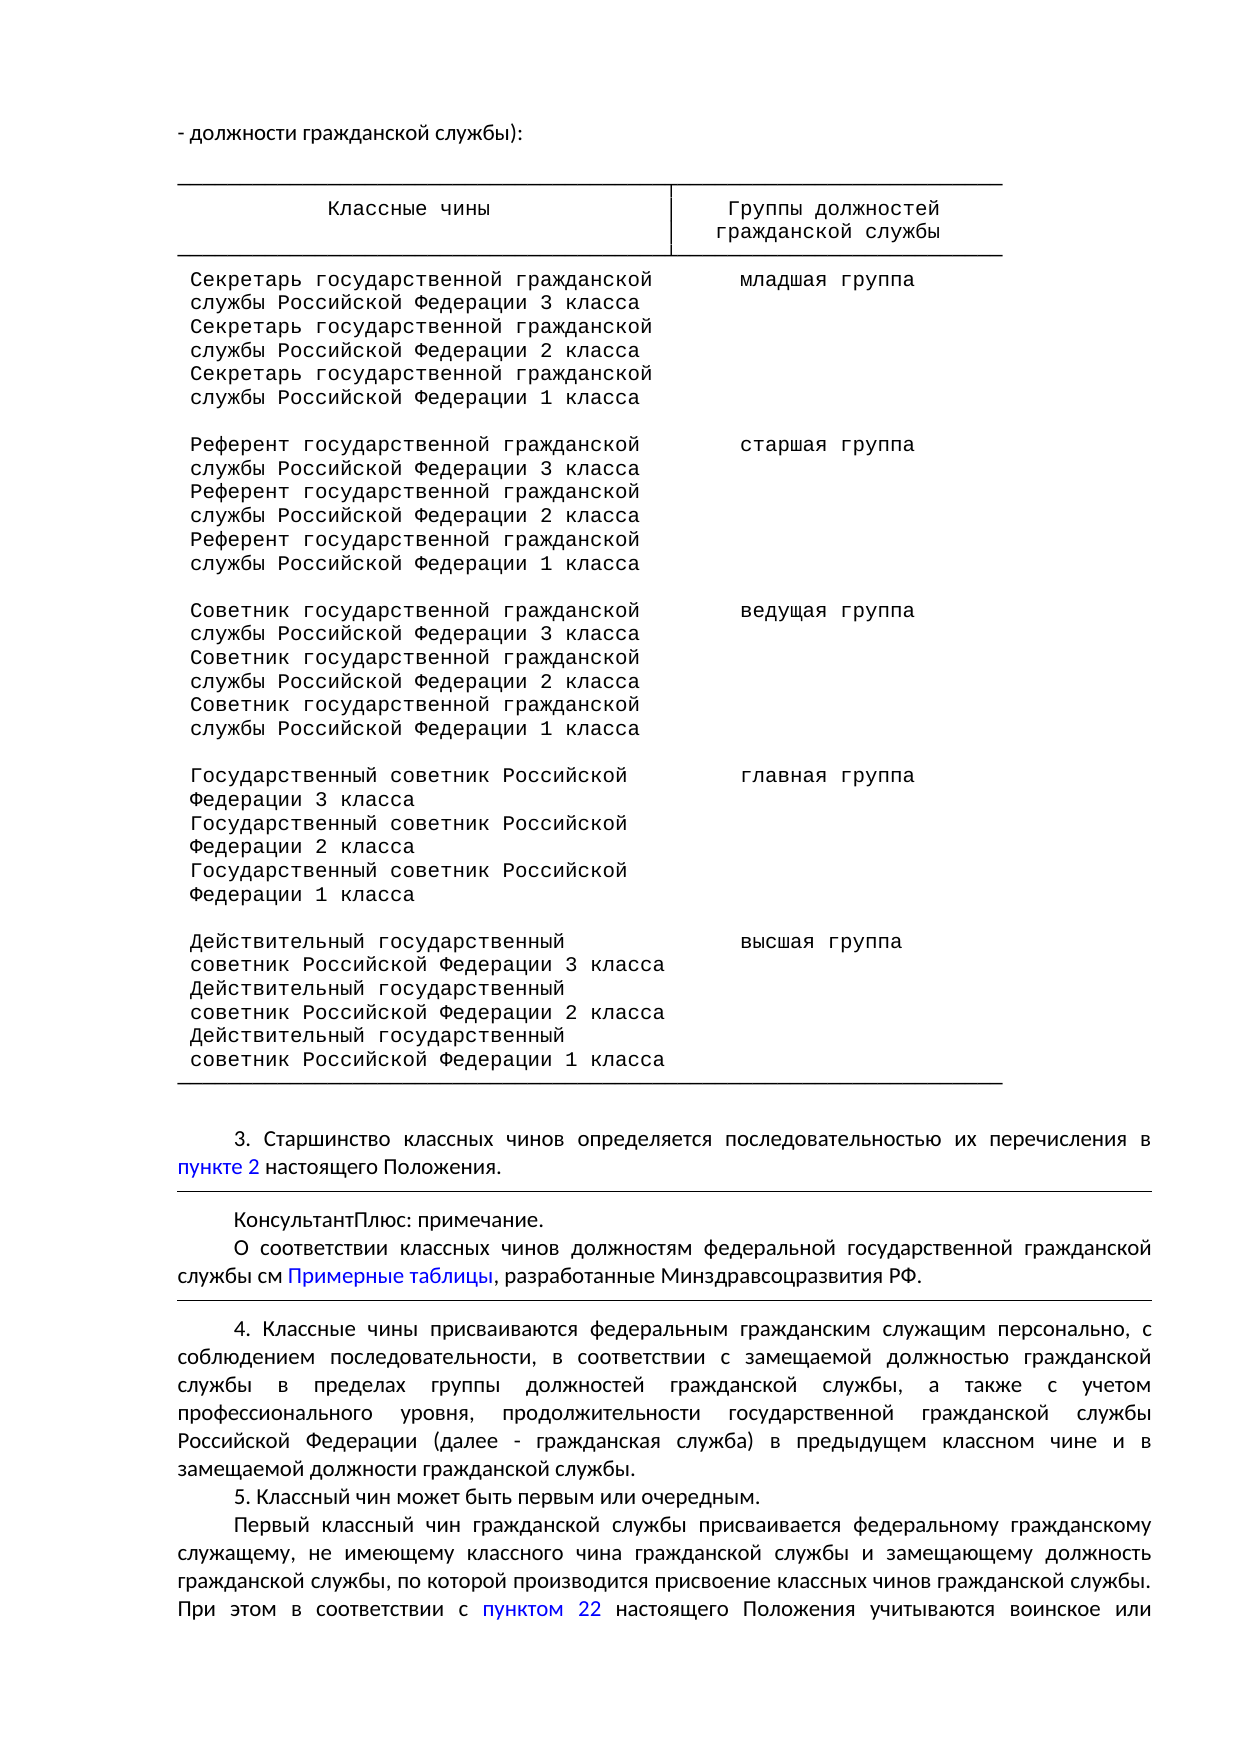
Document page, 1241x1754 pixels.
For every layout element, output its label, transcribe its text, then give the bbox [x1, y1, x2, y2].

text службы Российской Федерации 1 класса [177, 718, 1152, 742]
text Федерации 1 класса [177, 883, 1152, 907]
text КонсультантПлюс: примечание. [177, 1205, 1152, 1233]
text ───────────────────────────────────────┴────────────────────────── [177, 245, 1152, 269]
text службы Российской Федерации 2 класса [177, 671, 1152, 694]
text службы Российской Федерации 3 класса [177, 623, 1152, 647]
text Классные чины │ Группы должностей [672, 198, 1152, 221]
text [177, 1510, 1152, 1622]
text │ гражданской службы [177, 221, 1152, 245]
text Советник государственной гражданской [177, 694, 1152, 718]
text ────────────────────────────────────────────────────────────────── [177, 1073, 1152, 1096]
text Классные чины │ Группы должностей [177, 198, 671, 221]
text 4. Классные чины присваиваются федеральным гражданским служащим персонально, с соблюдением последовательности, в соответствии с замещаемой должностью гражданской службы в пределах группы должностей гражданской службы, а также с учетом профессионального уровня, продолжительности государственной гражданской службы Российской Федерации (далее - гражданская служба) в предыдущем классном чине и в замещаемой должности гражданской службы. [177, 1314, 1152, 1482]
text Федерации 2 класса [177, 836, 1152, 860]
text Референт государственной гражданской старшая группа [177, 434, 1152, 458]
text Государственный советник Российской главная группа [177, 765, 1152, 789]
text Государственный советник Российской [177, 860, 1152, 883]
text службы Российской Федерации 3 класса [177, 458, 1152, 482]
text Действительный государственный [177, 978, 1152, 1002]
text службы Российской Федерации 2 класса [177, 340, 1152, 363]
text Секретарь государственной гражданской [177, 316, 1152, 340]
text Советник государственной гражданской ведущая группа [177, 600, 1152, 623]
text 5. Классный чин может быть первым или очередным. [177, 1482, 1152, 1510]
text ───────────────────────────────────────┬────────────────────────── [177, 174, 1152, 198]
text Советник государственной гражданской [177, 647, 1152, 671]
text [177, 118, 1152, 146]
text Действительный государственный [177, 1025, 1152, 1049]
text 3. Старшинство классных чинов определяется последовательностью их перечисления в пункте 2 настоящего Положения. [177, 1124, 1152, 1180]
text советник Российской Федерации 3 класса [177, 954, 1152, 978]
text советник Российской Федерации 1 класса [177, 1049, 1152, 1073]
text О соответствии классных чинов должностям федеральной государственной гражданской службы см Примерные таблицы, разработанные Минздравсоцразвития РФ. [177, 1233, 1152, 1289]
text советник Российской Федерации 2 класса [177, 1002, 1152, 1025]
text службы Российской Федерации 2 класса [177, 505, 1152, 529]
text Действительный государственный высшая группа [177, 931, 1152, 954]
text Референт государственной гражданской [177, 529, 1152, 552]
text Референт государственной гражданской [177, 482, 1152, 505]
text Секретарь государственной гражданской [177, 363, 1152, 387]
text службы Российской Федерации 3 класса [177, 292, 1152, 316]
text Государственный советник Российской [177, 813, 1152, 836]
text службы Российской Федерации 1 класса [177, 387, 1152, 411]
text Федерации 3 класса [177, 789, 1152, 813]
text службы Российской Федерации 1 класса [177, 552, 1152, 576]
text Секретарь государственной гражданской младшая группа [177, 269, 1152, 292]
